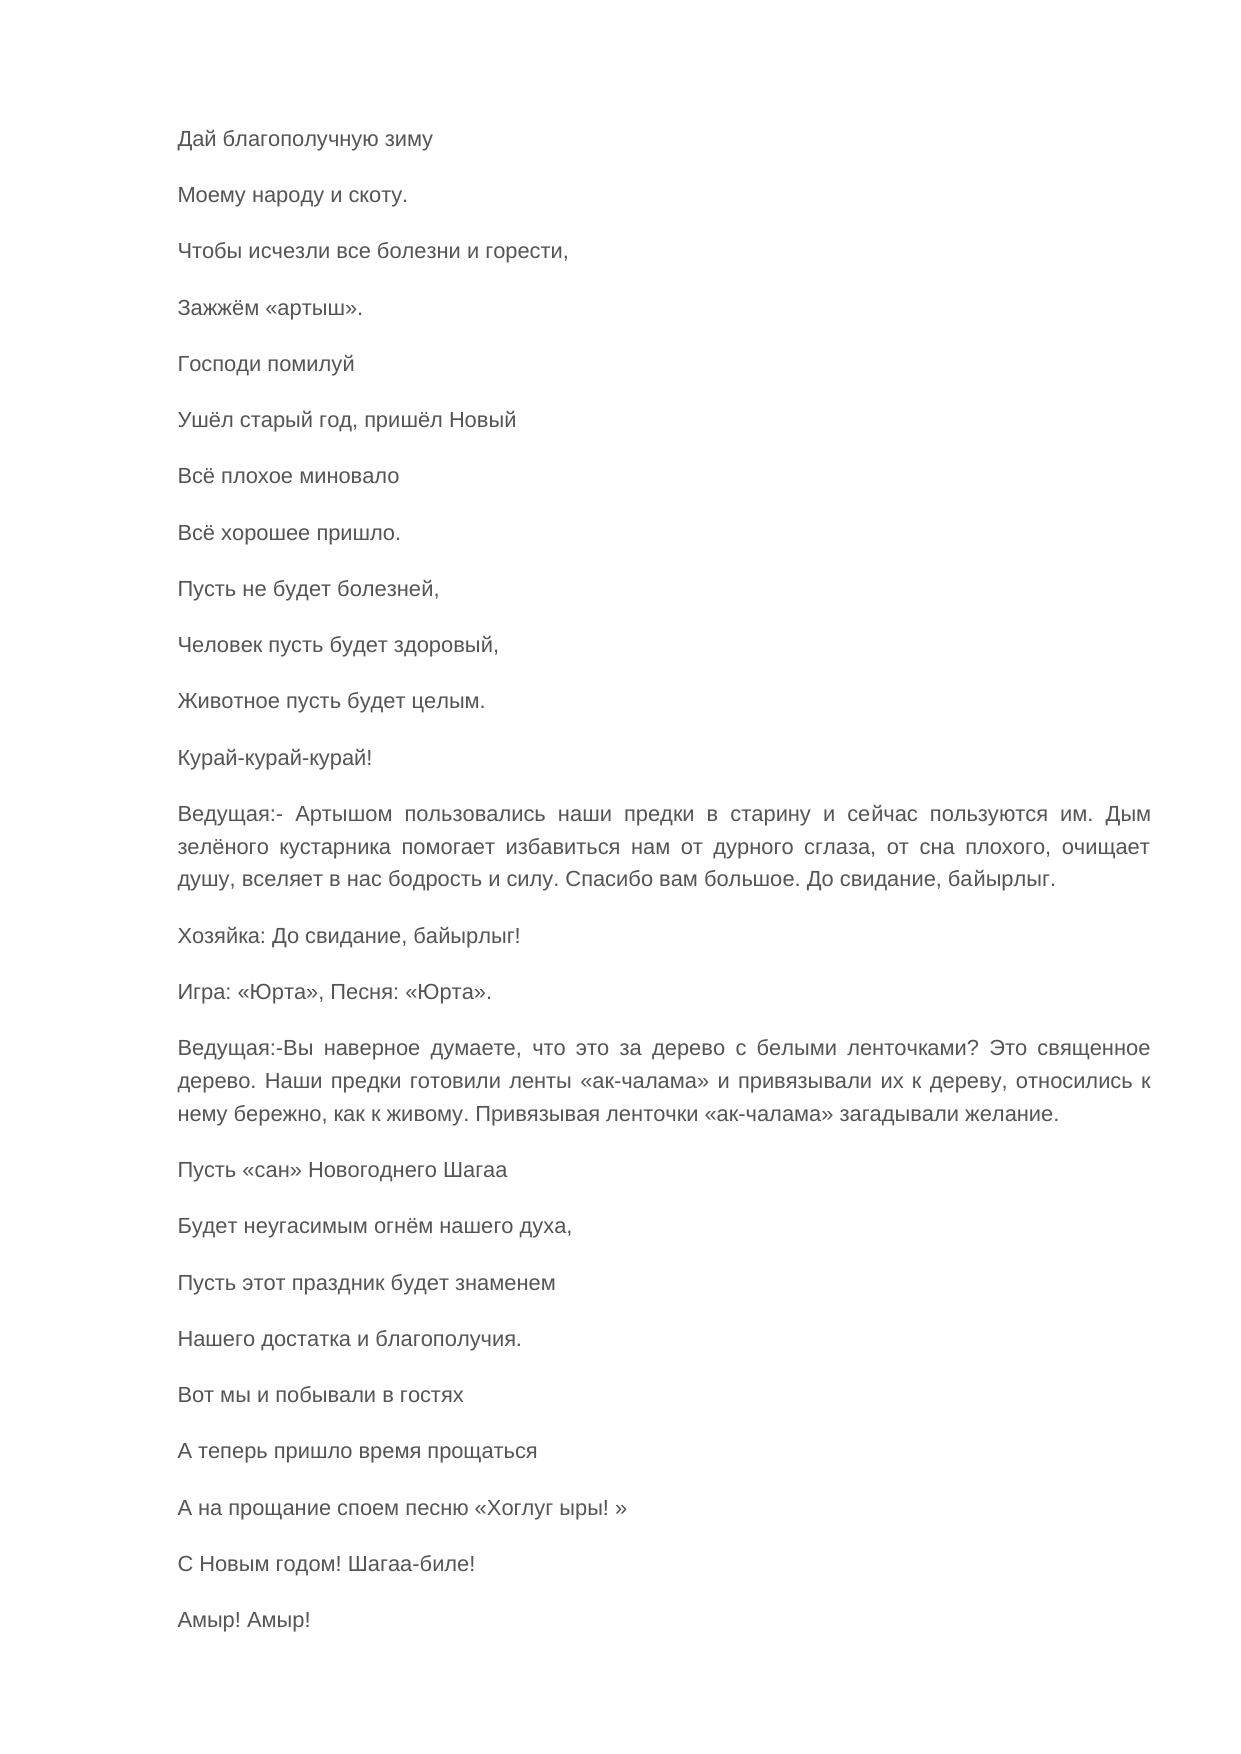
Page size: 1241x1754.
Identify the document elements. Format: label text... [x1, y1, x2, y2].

text Нашего достатка и благополучия. [177, 1318, 1152, 1351]
text Моему народу и скоту. [177, 174, 1152, 207]
text Будет неугасимым огнём нашего духа, [177, 1206, 1152, 1238]
text Амыр! Амыр! [177, 1599, 1152, 1632]
text Пусть не будет болезней, [177, 568, 1152, 601]
text Дай благополучную зиму [177, 118, 1152, 151]
text Курай-курай-курай! [177, 737, 1152, 770]
text Пусть «сан» Новогоднего Шагаа [177, 1149, 1152, 1182]
text Ушёл старый год, пришёл Новый [177, 399, 1152, 432]
text А теперь пришло время прощаться [177, 1431, 1152, 1463]
text Ведущая:- Артышом пользовались наши предки в старину и сейчас пользуются им. Дым зелёного кустарника помогает избавиться нам от дурного сглаза, от сна плохого, очищает душу, вселяет в нас бодрость и силу. Спасибо вам большое. До свидание, байырлыг. [177, 793, 1152, 892]
text Зажжём «артыш». [177, 287, 1152, 320]
text Пусть этот праздник будет знаменем [177, 1262, 1152, 1295]
text Всё хорошее пришло. [177, 512, 1152, 545]
text Игра: «Юрта», Песня: «Юрта». [177, 971, 1152, 1004]
text А на прощание споем песню «Хоглуг ыры! » [177, 1487, 1152, 1520]
text Хозяйка: До свидание, байырлыг! [177, 915, 1152, 948]
text Животное пусть будет целым. [177, 681, 1152, 713]
text Чтобы исчезли все болезни и горести, [177, 231, 1152, 263]
text Ведущая:-Вы наверное думаете, что это за дерево с белыми ленточками? Это священное дерево. Наши предки готовили ленты «ак-чалама» и привязывали их к дереву, относились к нему бережно, как к живому. Привязывая ленточки «ак-чалама» загадывали желание. [177, 1027, 1152, 1126]
text Господи помилуй [177, 343, 1152, 376]
text Всё плохое миновало [177, 456, 1152, 488]
text Человек пусть будет здоровый, [177, 624, 1152, 657]
text С Новым годом! Шагаа-биле! [177, 1543, 1152, 1576]
text Вот мы и побывали в гостях [177, 1374, 1152, 1407]
